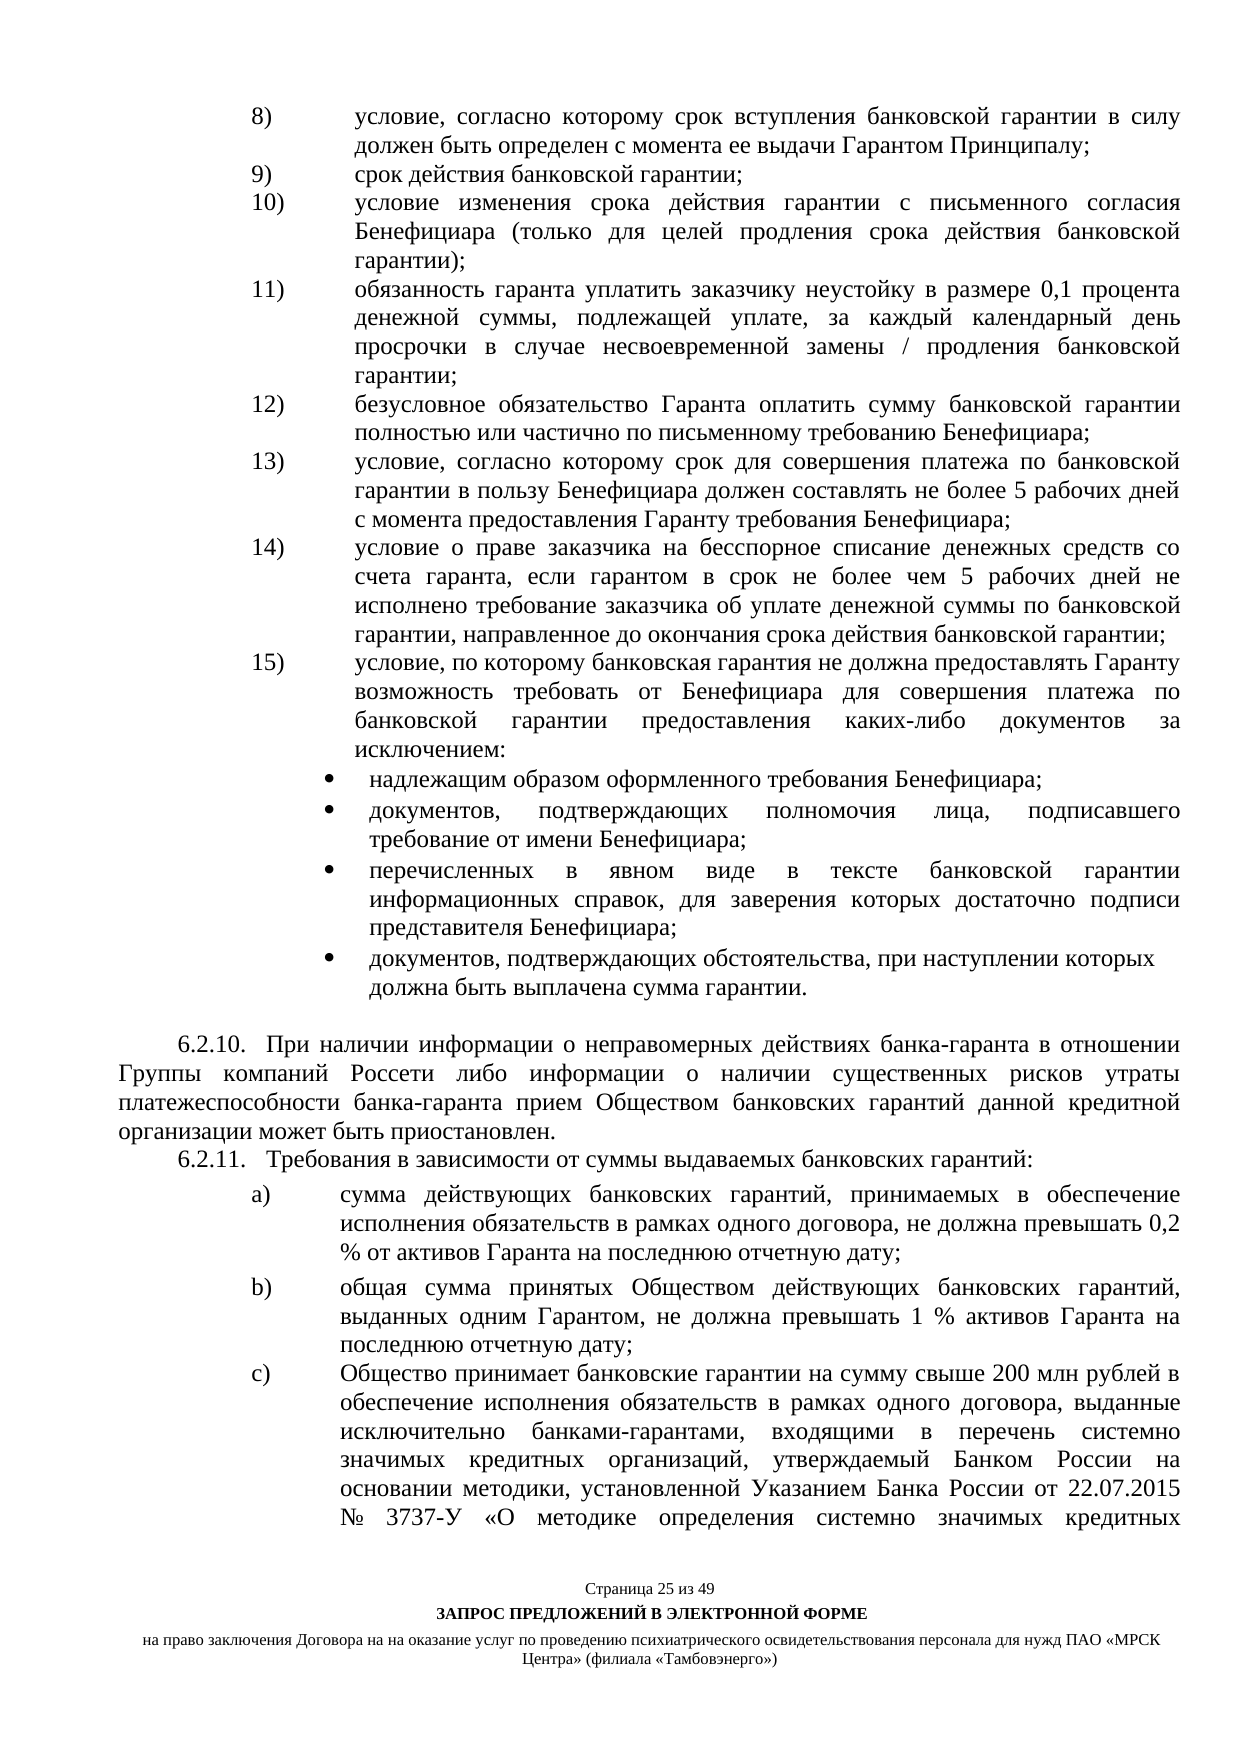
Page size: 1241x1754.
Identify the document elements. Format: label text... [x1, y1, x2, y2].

list надлежащим образом оформленного требования Бенефициара; [325, 764, 1181, 793]
list срок действия банковской гарантии; [251, 159, 1181, 187]
list перечисленных в явном виде в тексте банковской гарантии информационных справок, для заверения которых достаточно подписи представителя Бенефициара; [325, 855, 1181, 941]
list безусловное обязательство Гаранта оплатить сумму банковской гарантии полностью или частично по письменному требованию Бенефициара; [251, 389, 1181, 446]
subtitle Требования в зависимости от суммы выдаваемых банковских гарантий: [118, 1144, 1181, 1173]
list условие, по которому банковская гарантия не должна предоставлять Гаранту возможность требовать от Бенефициара для совершения платежа по банковской гарантии предоставления каких-либо документов за исключением: [251, 647, 1181, 762]
list документов, подтверждающих обстоятельства, при наступлении которых должна быть выплачена сумма гарантии. [325, 943, 1181, 1001]
list условие изменения срока действия гарантии с письменного согласия Бенефициара (только для целей продления срока действия банковской гарантии); [251, 187, 1181, 274]
list документов, подтверждающих полномочия лица, подписавшего требование от имени Бенефициара; [325, 795, 1181, 853]
list общая сумма принятых Обществом действующих банковских гарантий, выданных одним Гарантом, не должна превышать 1 % активов Гаранта на последнюю отчетную дату; [251, 1272, 1181, 1358]
list обязанность гаранта уплатить заказчику неустойку в размере 0,1 процента денежной суммы, подлежащей уплате, за каждый календарный день просрочки в случае несвоевременной замены / продления банковской гарантии; [251, 274, 1181, 389]
list сумма действующих банковских гарантий, принимаемых в обеспечение исполнения обязательств в рамках одного договора, не должна превышать 0,2 % от активов Гаранта на последнюю отчетную дату; [251, 1179, 1181, 1266]
list условие о праве заказчика на бесспорное списание денежных средств со счета гаранта, если гарантом в срок не более чем 5 рабочих дней не исполнено требование заказчика об уплате денежной суммы по банковской гарантии, направленное до окончания срока действия банковской гарантии; [251, 532, 1181, 647]
subtitle При наличии информации о неправомерных действиях банка-гаранта в отношении Группы компаний Россети либо информации о наличии существенных рисков утраты платежеспособности банка-гаранта прием Обществом банковских гарантий данной кредитной организации может быть приостановлен. [118, 1029, 1181, 1144]
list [251, 1358, 1181, 1531]
list условие, согласно которому срок вступления банковской гарантии в силу должен быть определен с момента ее выдачи Гарантом Принципалу; [251, 101, 1181, 159]
list условие, согласно которому срок для совершения платежа по банковской гарантии в пользу Бенефициара должен составлять не более 5 рабочих дней с момента предоставления Гаранту требования Бенефициара; [251, 446, 1181, 532]
